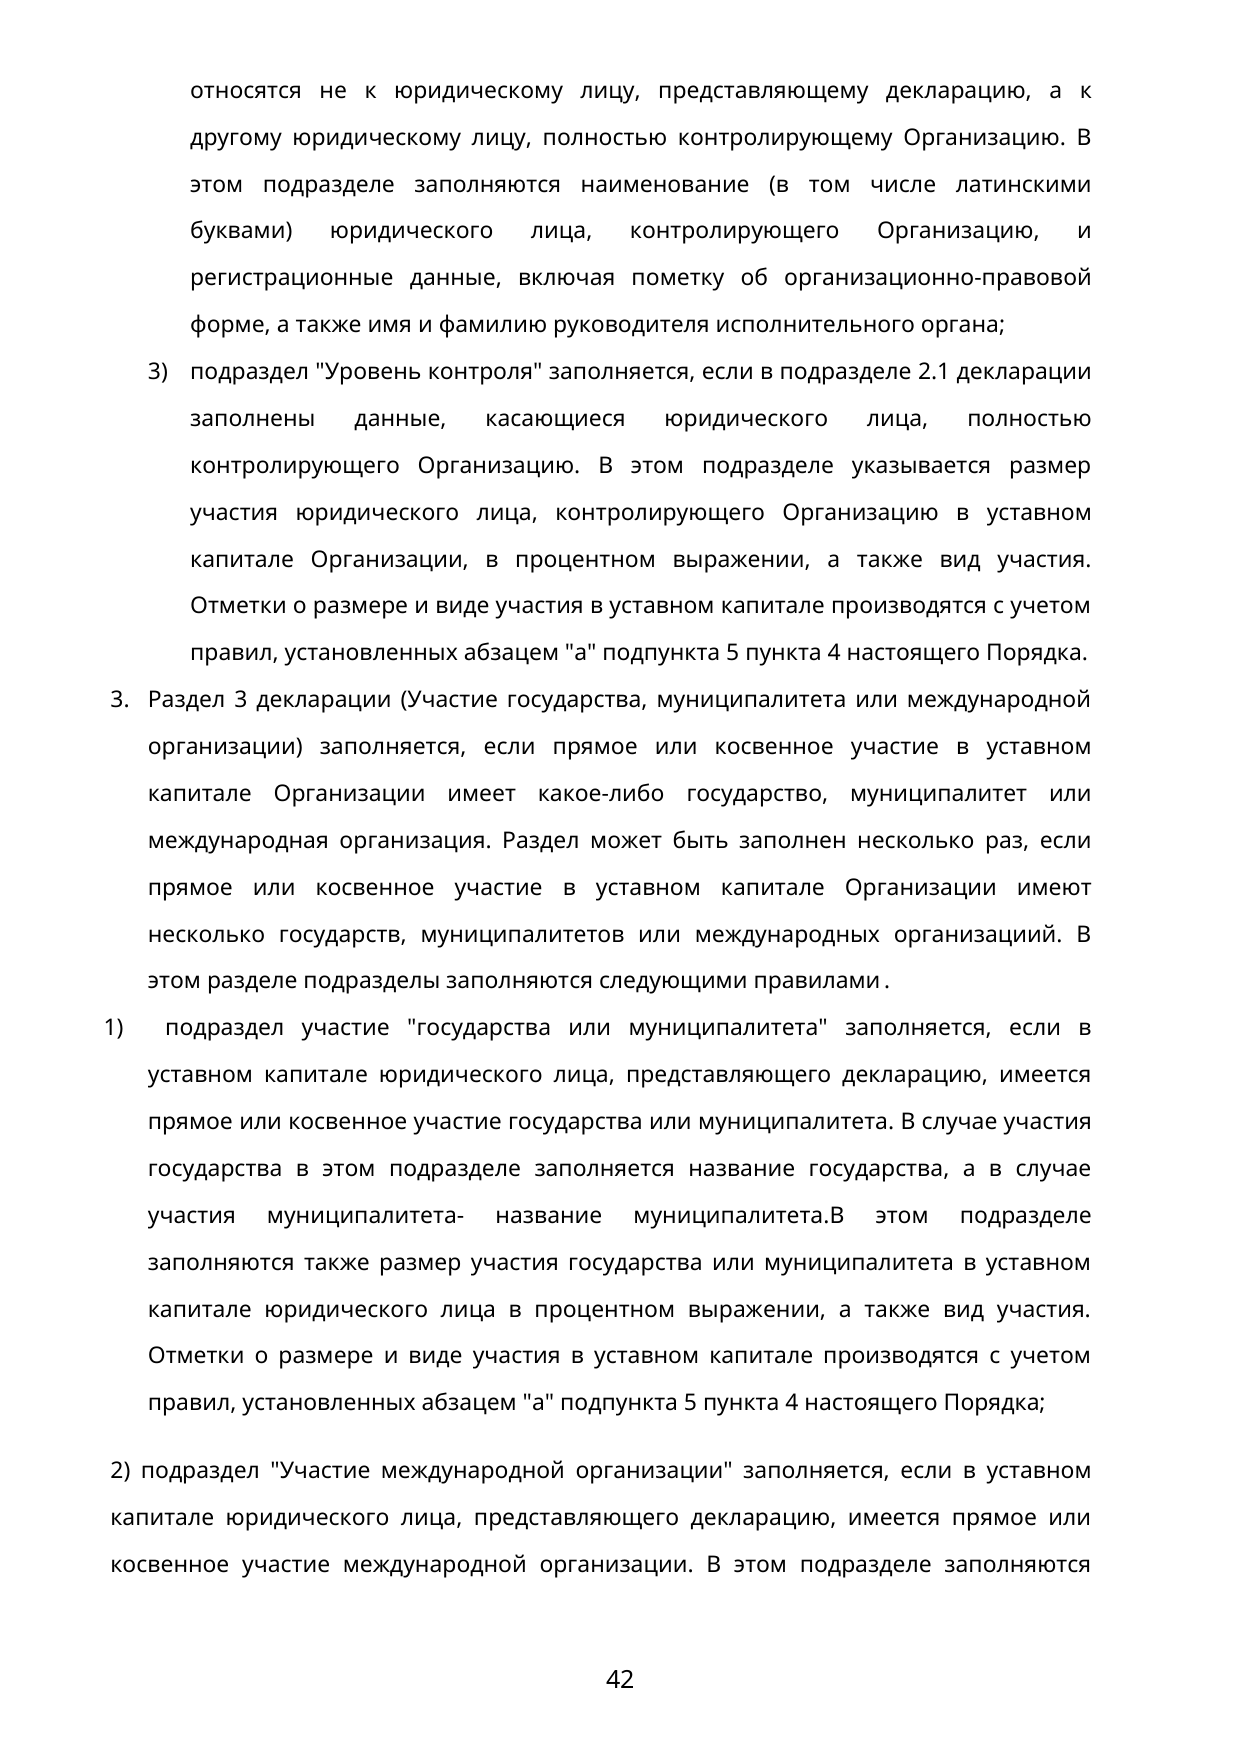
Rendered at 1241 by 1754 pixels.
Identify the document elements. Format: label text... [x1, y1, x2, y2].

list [148, 74, 1092, 339]
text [110, 1454, 1092, 1579]
list подраздел "Уровень контроля" заполняется, если в подразделе 2.1 декларации заполнены данные, касающиеся юридического лица, полностью контролирующего Организацию. В этом подразделе указывается размер участия юридического лица, контролирующего Организацию в уставном капитале Организации, в процентном выражении, а также вид участия. Отметки о размере и виде участия в уставном капитале производятся с учетом правил, установленных абзацем "а" подпункта 5 пункта 4 настоящего Порядка. [148, 355, 1092, 668]
list подраздел участие "государства или муниципалитета" заполняется, если в уставном капитале юридического лица, представляющего декларацию, имеется прямое или косвенное участие государства или муниципалитета. В случае участия государства в этом подразделе заполняется название государства, а в случае участия муниципалитета- название муниципалитета.В этом подразделе заполняются также размер участия государства или муниципалитета в уставном капитале юридического лица в процентном выражении, а также вид участия. Отметки о размере и виде участия в уставном капитале производятся с учетом правил, установленных абзацем "а" подпункта 5 пункта 4 настоящего Порядка; [103, 1011, 1092, 1418]
list Раздел 3 декларации (Участие государства, муниципалитета или международной организации) заполняется, если прямое или косвенное участие в уставном капитале Организации имеет какое-либо государство, муниципалитет или международная организация. Раздел может быть заполнен несколько раз, если прямое или косвенное участие в уставном капитале Организации имеют несколько государств, муниципалитетов или международных организациий. В этом разделе подразделы заполняются следующими правилами․ [110, 683, 1092, 996]
